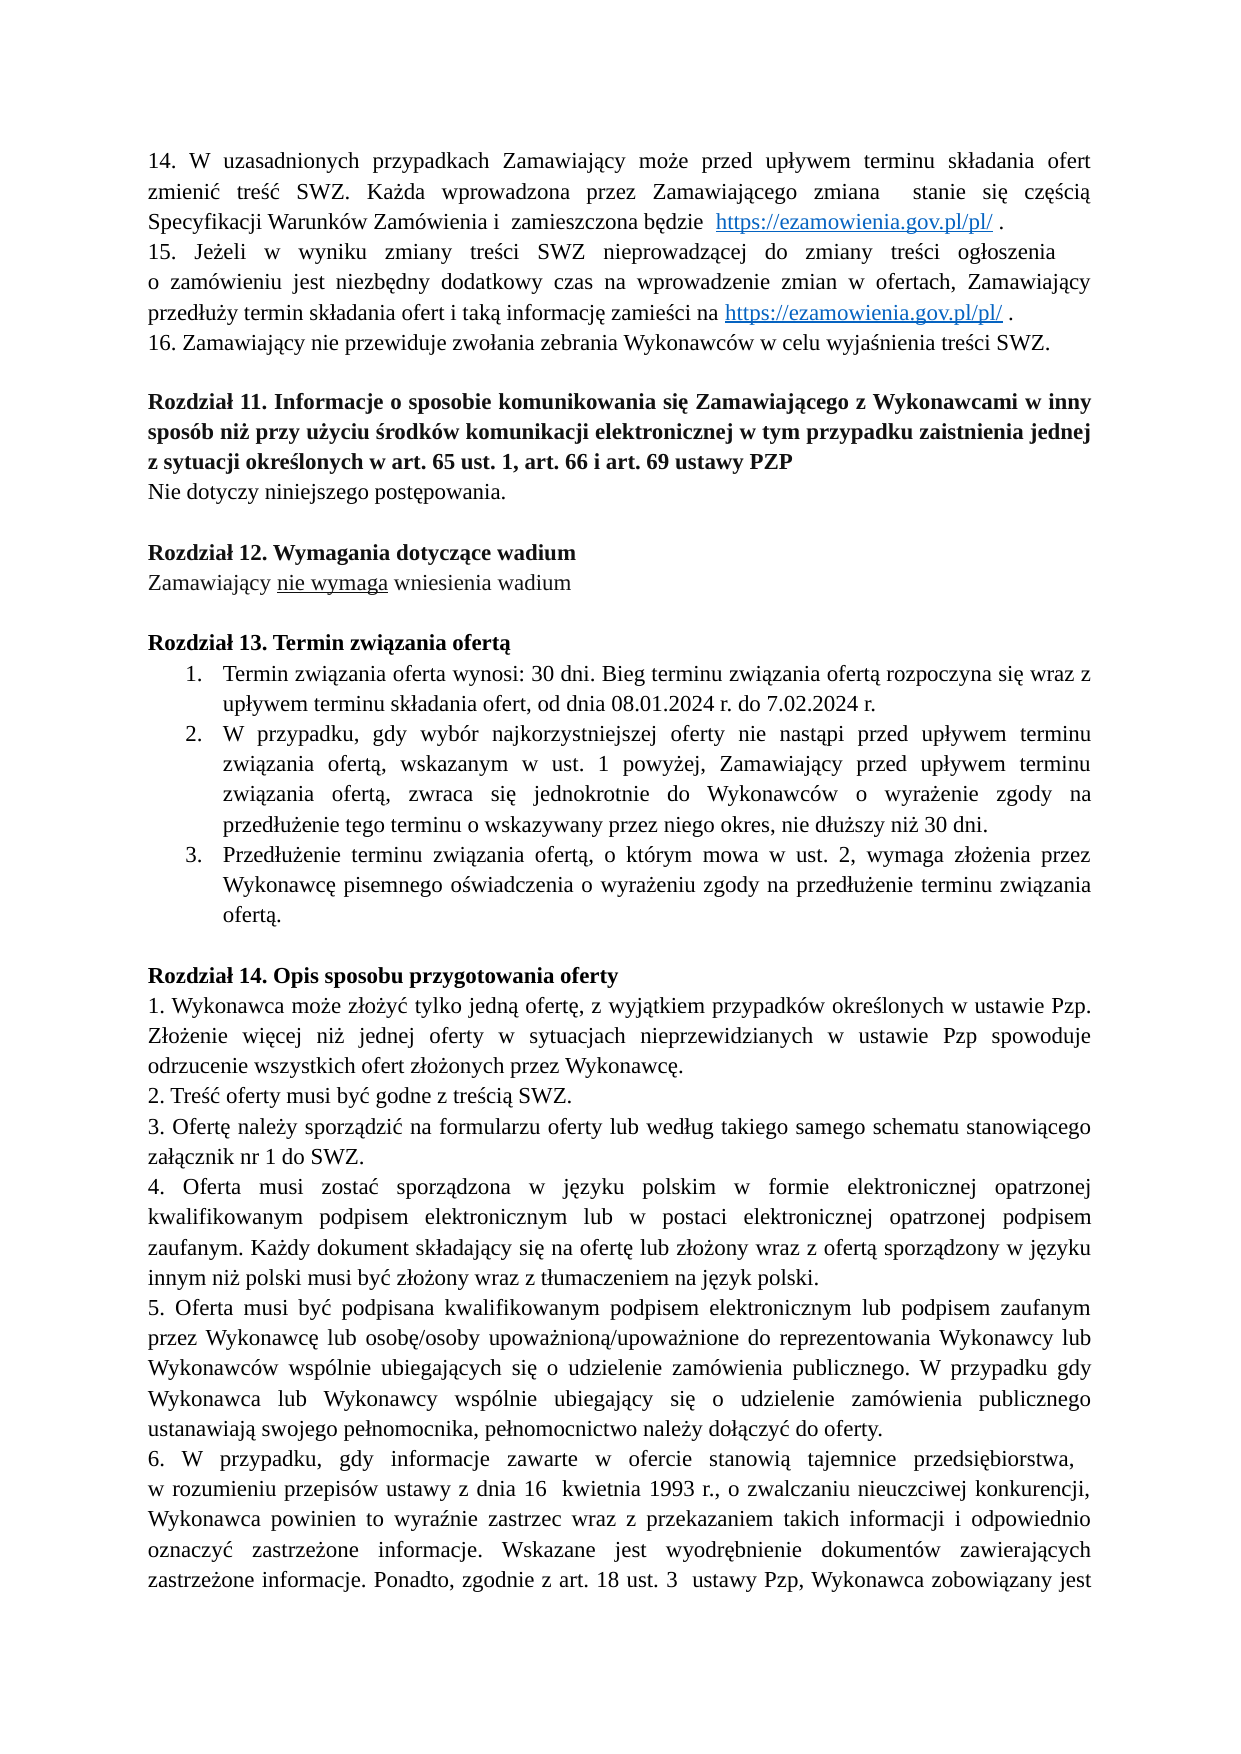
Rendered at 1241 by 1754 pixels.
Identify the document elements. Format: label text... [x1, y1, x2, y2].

text 1. Wykonawca może złożyć tylko jedną ofertę, z wyjątkiem przypadków określonych w ustawie Pzp. Złożenie więcej niż jednej oferty w sytuacjach nieprzewidzianych w ustawie Pzp spowoduje odrzucenie wszystkich ofert złożonych przez Wykonawcę. [148, 992, 1093, 1079]
text Rozdział 13. Termin związania ofertą [148, 629, 1093, 656]
text Rozdział 14. Opis sposobu przygotowania oferty [148, 962, 1093, 988]
text 14. W uzasadnionych przypadkach Zamawiający może przed upływem terminu składania ofert zmienić treść SWZ. Każda wprowadzona przez Zamawiającego zmiana stanie się częścią Specyfikacji Warunków Zamówienia i zamieszczona będzie https://ezamowienia.gov.pl/pl/ . [148, 148, 1093, 234]
list Przedłużenie terminu związania ofertą, o którym mowa w ust. 2, wymaga złożenia przez Wykonawcę pisemnego oświadczenia o wyrażeniu zgody na przedłużenie terminu związania ofertą. [185, 841, 1093, 928]
text Rozdział 11. Informacje o sposobie komunikowania się Zamawiającego z Wykonawcami w inny sposób niż przy użyciu środków komunikacji elektronicznej w tym przypadku zaistnienia jednej z sytuacji określonych w art. 65 ust. 1, art. 66 i art. 69 ustawy PZP [148, 388, 1093, 474]
text 3. Ofertę należy sporządzić na formularzu oferty lub według takiego samego schematu stanowiącego załącznik nr 1 do SWZ. [148, 1113, 1093, 1169]
text Zamawiający nie wymaga wniesienia wadium [148, 569, 1093, 595]
text 4. Oferta musi zostać sporządzona w języku polskim w formie elektronicznej opatrzonej kwalifikowanym podpisem elektronicznym lub w postaci elektronicznej opatrzonej podpisem zaufanym. Każdy dokument składający się na ofertę lub złożony wraz z ofertą sporządzony w języku innym niż polski musi być złożony wraz z tłumaczeniem na język polski. [148, 1173, 1093, 1290]
text 16. Zamawiający nie przewiduje zwołania zebrania Wykonawców w celu wyjaśnienia treści SWZ. [148, 329, 1093, 355]
text 15. Jeżeli w wyniku zmiany treści SWZ nieprowadzącej do zmiany treści ogłoszenia o zamówieniu jest niezbędny dodatkowy czas na wprowadzenie zmian w ofertach, Zamawiający przedłuży termin składania ofert i taką informację zamieści na https://ezamowienia.gov.pl/pl/ . [148, 238, 1093, 325]
text Rozdział 12. Wymagania dotyczące wadium [148, 539, 1093, 565]
text 2. Treść oferty musi być godne z treścią SWZ. [148, 1083, 1093, 1109]
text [148, 1445, 1093, 1592]
text 5. Oferta musi być podpisana kwalifikowanym podpisem elektronicznym lub podpisem zaufanym przez Wykonawcę lub osobę/osoby upoważnioną/upoważnione do reprezentowania Wykonawcy lub Wykonawców wspólnie ubiegających się o udzielenie zamówienia publicznego. W przypadku gdy Wykonawca lub Wykonawcy wspólnie ubiegający się o udzielenie zamówienia publicznego ustanawiają swojego pełnomocnika, pełnomocnictwo należy dołączyć do oferty. [148, 1294, 1093, 1441]
list W przypadku, gdy wybór najkorzystniejszej oferty nie nastąpi przed upływem terminu związania ofertą, wskazanym w ust. 1 powyżej, Zamawiający przed upływem terminu związania ofertą, zwraca się jednokrotnie do Wykonawców o wyrażenie zgody na przedłużenie tego terminu o wskazywany przez niego okres, nie dłuższy niż 30 dni. [185, 720, 1093, 837]
list Termin związania oferta wynosi: 30 dni. Bieg terminu związania ofertą rozpoczyna się wraz z upływem terminu składania ofert, od dnia 08.01.2024 r. do 7.02.2024 r. [185, 660, 1093, 716]
text Nie dotyczy niniejszego postępowania. [148, 478, 1093, 505]
